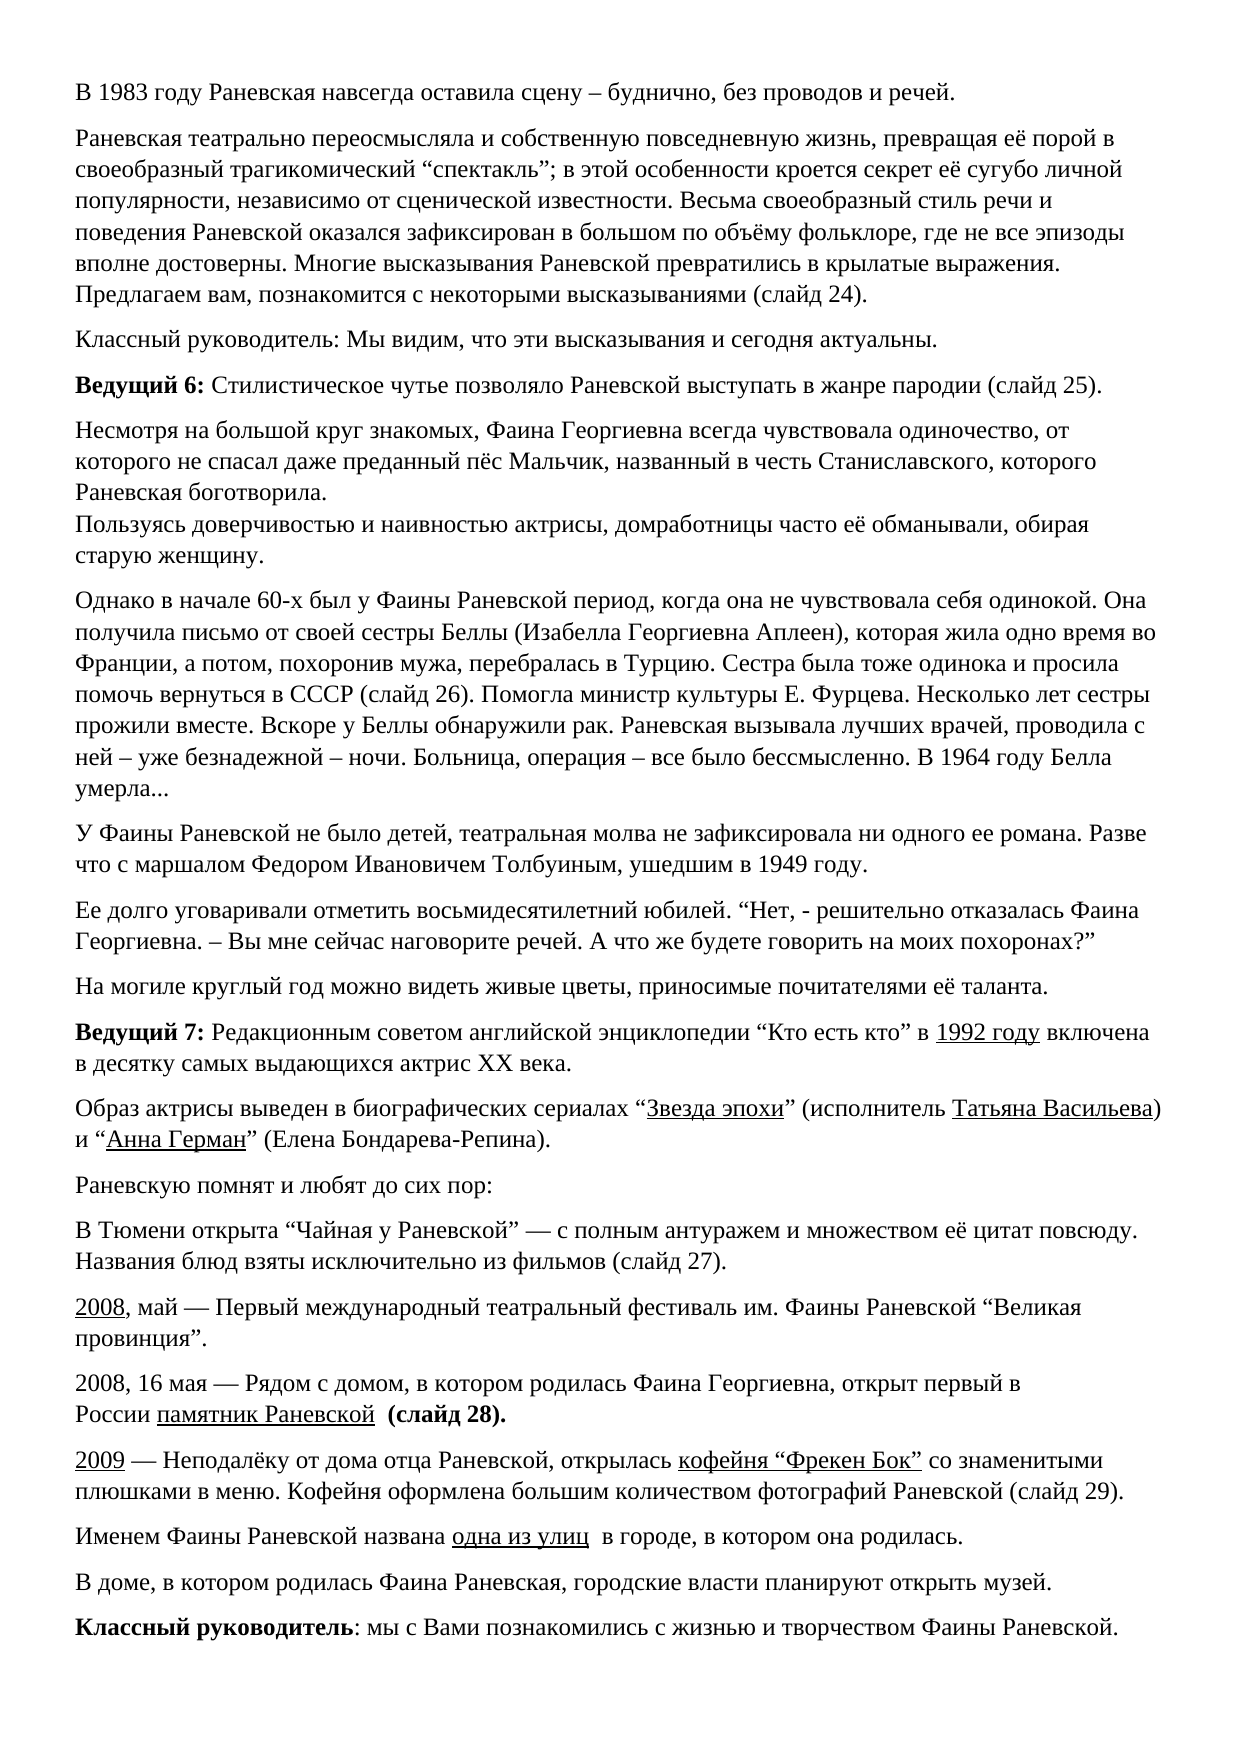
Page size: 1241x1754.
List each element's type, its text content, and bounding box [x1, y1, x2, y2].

text Классный руководитель: мы с Вами познакомились с жизнью и творчеством Фаины Раневской. [75, 1609, 1165, 1641]
text Ведущий 6: Стилистическое чутье позволяло Раневской выступать в жанре пародии (слайд 25). [75, 367, 1165, 398]
text На могиле круглый год можно видеть живые цветы, приносимые почитателями её таланта. [75, 969, 1165, 1000]
text Раневскую помнят и любят до сих пор: [75, 1167, 1165, 1198]
text Именем Фаины Раневской названа одна из улиц в городе, в котором она родилась. [75, 1519, 1165, 1550]
text 2008, май — Первый международный театральный фестиваль им. Фаины Раневской “Великая провинция”. [75, 1289, 1165, 1352]
text Несмотря на большой круг знакомых, Фаина Георгиевна всегда чувствовала одиночество, от которого не спасал даже преданный пёс Мальчик, названный в честь Станиславского, которого Раневская боготворила. Пользуясь доверчивостью и наивностью актрисы, домработницы часто её обманывали, обирая старую женщину. [75, 412, 1165, 569]
text Ее долго уговаривали отметить восьмидесятилетний юбилей. “Нет, - решительно отказалась Фаина Георгиевна. – Вы мне сейчас наговорите речей. А что же будете говорить на моих похоронах?” [75, 892, 1165, 955]
text Однако в начале 60-х был у Фаины Раневской период, когда она не чувствовала себя одинокой. Она получила письмо от своей сестры Беллы (Изабелла Георгиевна Аплеен), которая жила одно время во Франции, а потом, похоронив мужа, перебралась в Турцию. Сестра была тоже одинока и просила помочь вернуться в СССР (слайд 26). Помогла министр культуры Е. Фурцева. Несколько лет сестры прожили вместе. Вскоре у Беллы обнаружили рак. Раневская вызывала лучших врачей, проводила с ней – уже безнадежной – ночи. Больница, операция – все было бессмысленно. В 1964 году Белла умерла... [75, 583, 1165, 802]
text Образ актрисы выведен в биографических сериалах “Звезда эпохи” (исполнитель Татьяна Васильева) и “Анна Герман” (Елена Бондарева-Репина). [75, 1091, 1165, 1153]
text В Тюмени открыта “Чайная у Раневской” — с полным антуражем и множеством её цитат повсюду. Названия блюд взяты исключительно из фильмов (слайд 27). [75, 1212, 1165, 1275]
text Классный руководитель: Мы видим, что эти высказывания и сегодня актуальны. [75, 322, 1165, 353]
text У Фаины Раневской не было детей, театральная молва не зафиксировала ни одного ее романа. Разве что с маршалом Федором Ивановичем Толбуиным, ушедшим в 1949 году. [75, 816, 1165, 878]
text В доме, в котором родилась Фаина Раневская, городские власти планируют открыть музей. [75, 1564, 1165, 1595]
text Раневская театрально переосмысляла и собственную повседневную жизнь, превращая её порой в своеобразный трагикомический “спектакль”; в этой особенности кроется секрет её сугубо личной популярности, независимо от сценической известности. Весьма своеобразный стиль речи и поведения Раневской оказался зафиксирован в большом по объёму фольклоре, где не все эпизоды вполне достоверны. Многие высказывания Раневской превратились в крылатые выражения. Предлагаем вам, познакомится с некоторыми высказываниями (слайд 24). [75, 120, 1165, 308]
text 2008, 16 мая — Рядом с домом, в котором родилась Фаина Георгиевна, открыт первый в России памятник Раневской (слайд 28). [75, 1366, 1165, 1428]
text В 1983 году Раневская навсегда оставила сцену – буднично, без проводов и речей. [75, 75, 1165, 106]
text 2009 — Неподалёку от дома отца Раневской, открылась кофейня “Фрекен Бок” со знаменитыми плюшками в меню. Кофейня оформлена большим количеством фотографий Раневской (слайд 29). [75, 1442, 1165, 1505]
text Ведущий 7: Редакционным советом английской энциклопедии “Кто есть кто” в 1992 году включена в десятку самых выдающихся актрис XX века. [75, 1014, 1165, 1077]
